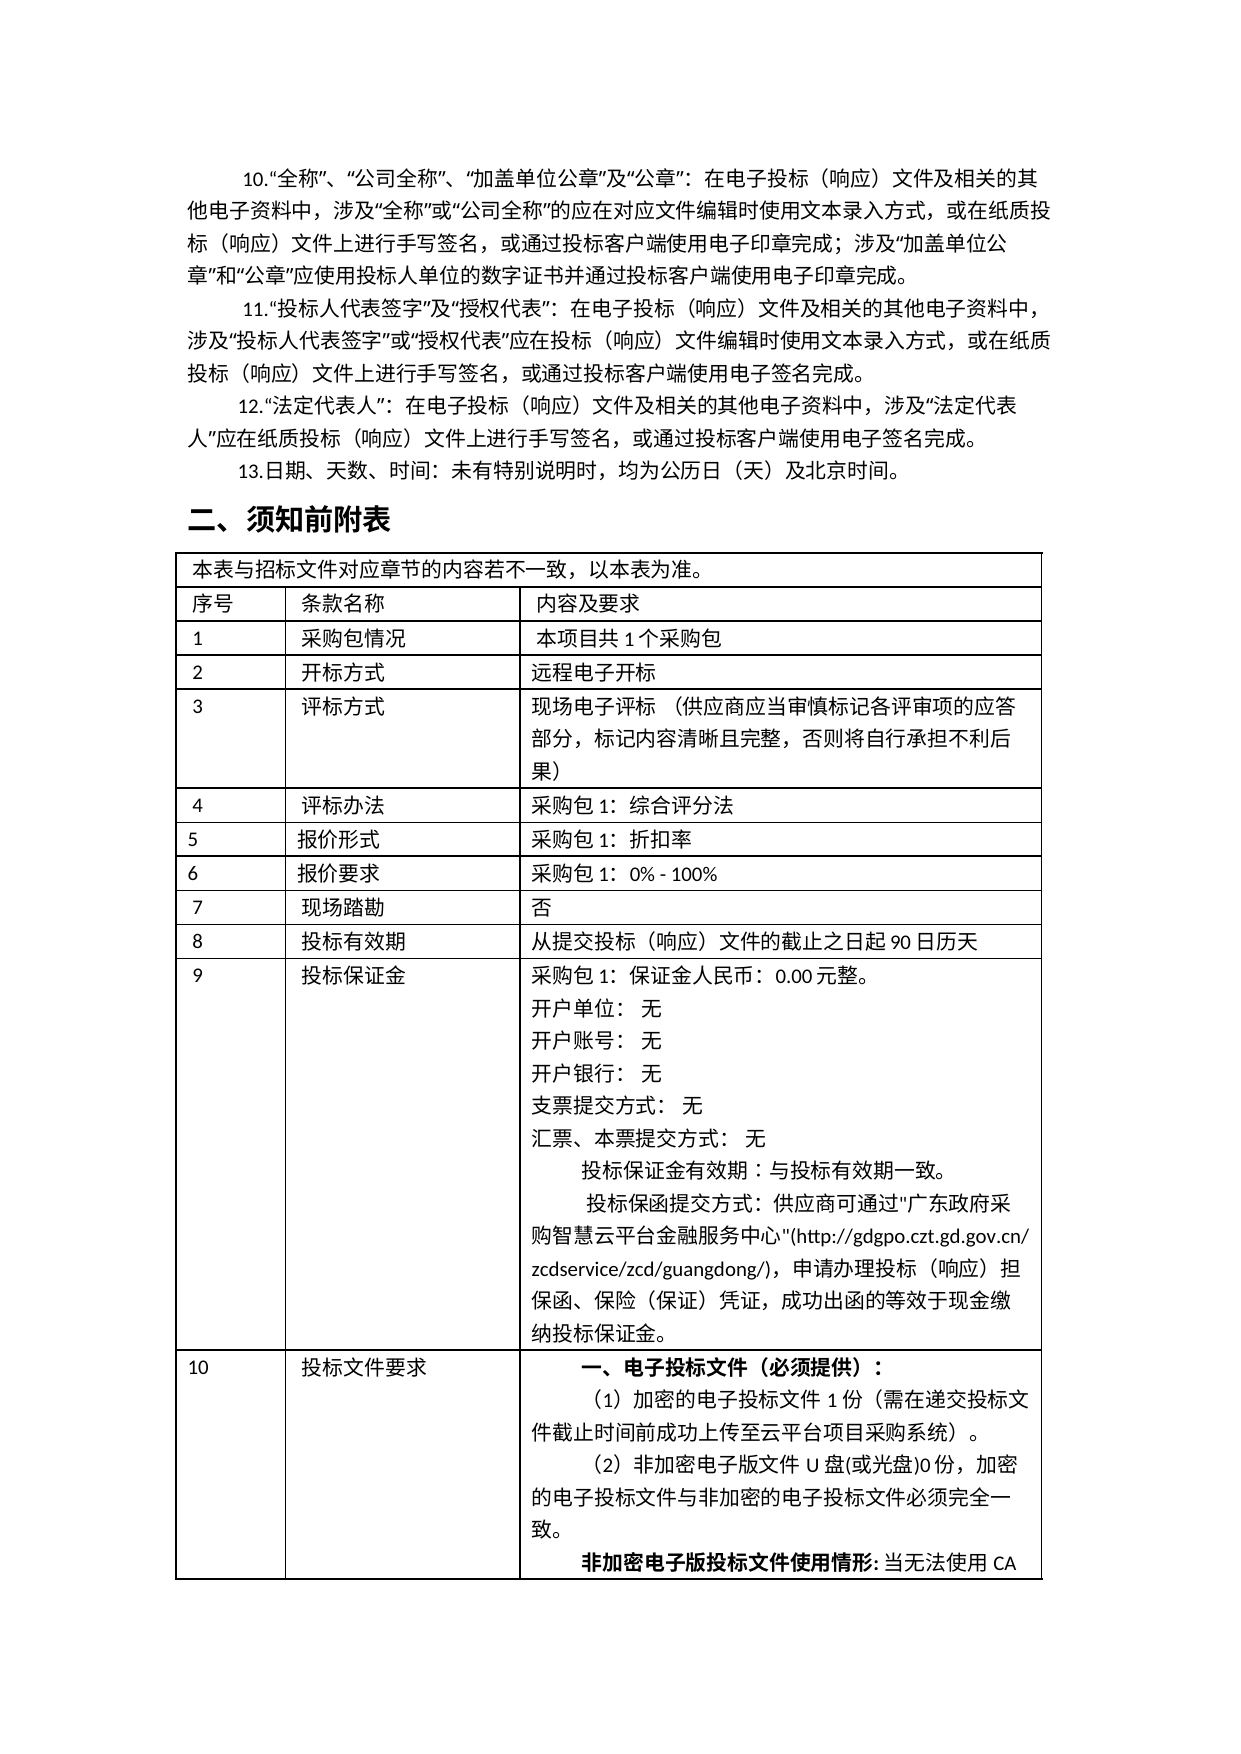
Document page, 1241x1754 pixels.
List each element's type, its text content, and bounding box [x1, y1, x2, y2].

table_cell 9 [177, 959, 285, 1349]
text 13.日期、天数、时间：未有特别说明时，均为公历日（天）及北京时间。 [187, 454, 1053, 487]
table_cell 6 [177, 857, 285, 889]
table_cell 投标有效期 [286, 925, 519, 958]
table_cell 4 [177, 789, 285, 821]
table_header 本表与招标文件对应章节的内容若不一致，以本表为准。 [177, 554, 1041, 586]
table_cell 投标保证金 [286, 959, 519, 1349]
table_cell 报价要求 [286, 857, 519, 889]
table_cell 采购包1：折扣率 [521, 823, 1041, 855]
table_cell 序号 [177, 588, 285, 620]
table_cell 1 [177, 622, 285, 654]
table_cell 否 [521, 891, 1041, 923]
table_cell 内容及要求 [521, 588, 1041, 620]
table_cell 评标办法 [286, 789, 519, 821]
text 10.“全称”、“公司全称”、“加盖单位公章”及“公章”：在电子投标（响应）文件及相关的其他电子资料中，涉及“全称”或“公司全称”的应在对应文件编辑时使用文本录入方式，或在纸质投标（响应）文件上进行手写签名，或通过投标客户端使用电子印章完成；涉及“加盖单位公章”和“公章”应使用投标人单位的数字证书并通过投标客户端使用电子印章完成。 [187, 162, 1053, 292]
table_cell 2 [177, 656, 285, 688]
table_cell 3 [177, 690, 285, 787]
table_cell 远程电子开标 [521, 656, 1041, 688]
table_cell 现场踏勘 [286, 891, 519, 923]
table_cell 采购包1：综合评分法 [521, 789, 1041, 821]
table_cell 本项目共1个采购包 [521, 622, 1041, 654]
table_cell 开标方式 [286, 656, 519, 688]
table_cell 现场电子评标 （供应商应当审慎标记各评审项的应答部分，标记内容清晰且完整，否则将自行承担不利后果） [521, 690, 1041, 787]
text 二、须知前附表 [187, 487, 1053, 552]
table_cell 采购包1：保证金人民币：0.00元整。 开户单位： 无 开户账号： 无 开户银行： 无 支票提交方式： 无 汇票、本票提交方式： 无 投标保证金有效期∶与投标有效期一致。 投标保函提交方式：供应商可通过"广东政府采购智慧云平台金融服务中心"(http://gdgpo.czt.gd.gov.cn/zcdservice/zcd/guangdong/)，申请办理投标（响应）担保函、保险（保证）凭证，成功出函的等效于现金缴纳投标保证金。 [521, 959, 1041, 1349]
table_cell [521, 1351, 1041, 1578]
text 12.“法定代表人”：在电子投标（响应）文件及相关的其他电子资料中，涉及“法定代表人”应在纸质投标（响应）文件上进行手写签名，或通过投标客户端使用电子签名完成。 [187, 389, 1053, 454]
table_cell 从提交投标（响应）文件的截止之日起90日历天 [521, 925, 1041, 958]
table_cell 采购包1：0% - 100% [521, 857, 1041, 889]
text 11.“投标人代表签字”及“授权代表”：在电子投标（响应）文件及相关的其他电子资料中，涉及“投标人代表签字”或“授权代表”应在投标（响应）文件编辑时使用文本录入方式，或在纸质投标（响应）文件上进行手写签名，或通过投标客户端使用电子签名完成。 [187, 292, 1053, 389]
table_cell 7 [177, 891, 285, 923]
table_cell 5 [177, 823, 285, 855]
table_cell 投标文件要求 [286, 1351, 519, 1578]
table_cell 10 [177, 1351, 285, 1578]
table_cell 采购包情况 [286, 622, 519, 654]
table_cell 评标方式 [286, 690, 519, 787]
table_cell 报价形式 [286, 823, 519, 855]
table_cell 条款名称 [286, 588, 519, 620]
table_cell 8 [177, 925, 285, 958]
